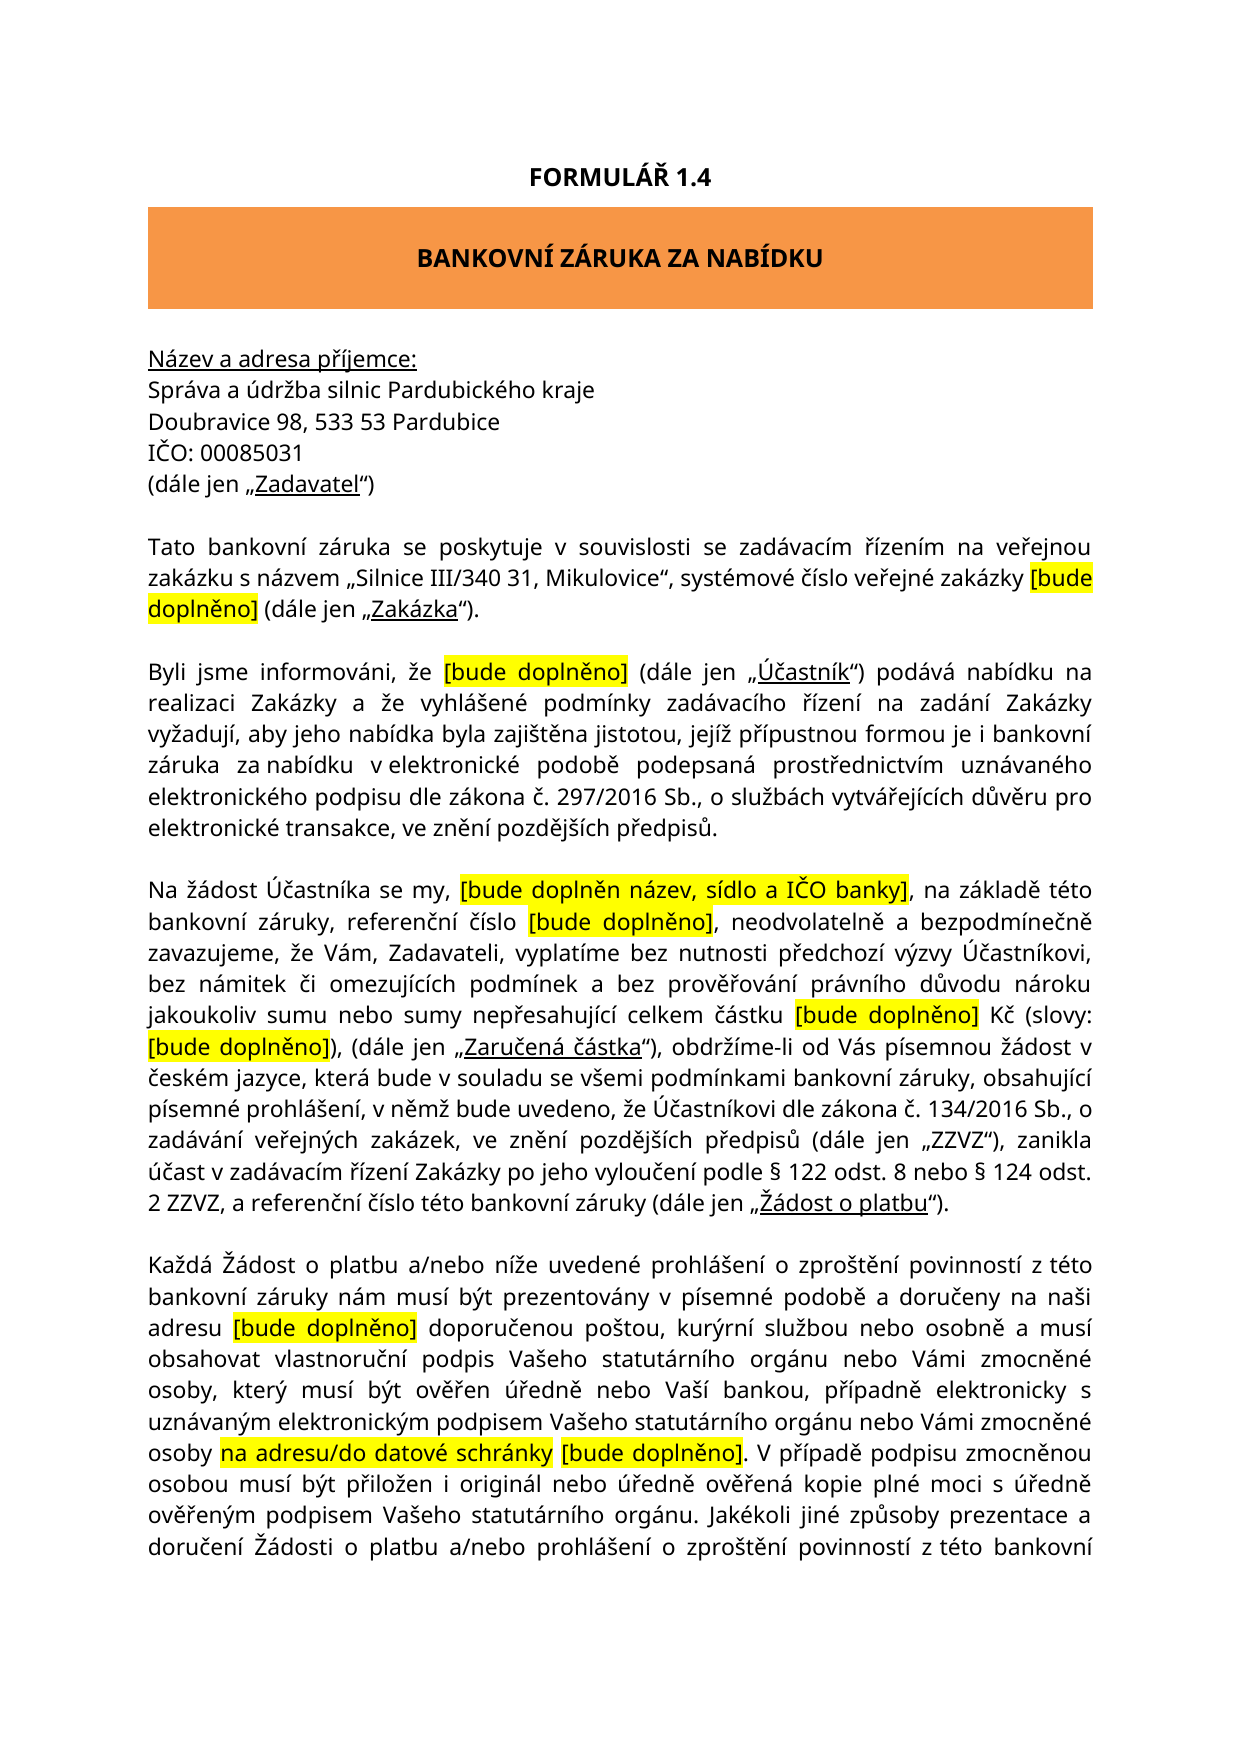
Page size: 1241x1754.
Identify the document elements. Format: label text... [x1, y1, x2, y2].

text Byli jsme informováni, že [bude doplněno] (dále jen „Účastník“) podává nabídku na realizaci Zakázky a že vyhlášené podmínky zadávacího řízení na zadání Zakázky vyžadují, aby jeho nabídka byla zajištěna jistotou, jejíž přípustnou formou je i bankovní záruka za nabídku v elektronické podobě podepsaná prostřednictvím uznávaného elektronického podpisu dle zákona č. 297/2016 Sb., o službách vytvářejících důvěru pro elektronické transakce, ve znění pozdějších předpisů. [148, 655, 1093, 843]
text Název a adresa příjemce: [148, 343, 1093, 374]
text Na žádost Účastníka se my, [bude doplněn název, sídlo a IČO banky], na základě této bankovní záruky, referenční číslo [bude doplněno], neodvolatelně a bezpodmínečně zavazujeme, že Vám, Zadavateli, vyplatíme bez nutnosti předchozí výzvy Účastníkovi, bez námitek či omezujících podmínek a bez prověřování právního důvodu nároku jakoukoliv sumu nebo sumy nepřesahující celkem částku [bude doplněno] Kč (slovy: [bude doplněno]), (dále jen „Zaručená částka“), obdržíme-li od Vás písemnou žádost v českém jazyce, která bude v souladu se všemi podmínkami bankovní záruky, obsahující písemné prohlášení, v němž bude uvedeno, že Účastníkovi dle zákona č. 134/2016 Sb., o zadávání veřejných zakázek, ve znění pozdějších předpisů (dále jen „ZZVZ“), zanikla účast v zadávacím řízení Zakázky po jeho vyloučení podle § 122 odst. 8 nebo § 124 odst. 2 ZZVZ, a referenční číslo této bankovní záruky (dále jen „Žádost o platbu“). [148, 874, 1093, 1218]
text IČO: 00085031 [148, 437, 1093, 468]
text Správa a údržba silnic Pardubického kraje [148, 374, 1093, 405]
text Formulář 1.4 [148, 160, 1093, 194]
text bankovní záruka za nabídku [148, 241, 1093, 275]
text (dále jen „Zadavatel“) [148, 468, 1093, 499]
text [148, 1249, 1093, 1562]
text Doubravice 98, 533 53 Pardubice [148, 405, 1093, 437]
text Tato bankovní záruka se poskytuje v souvislosti se zadávacím řízením na veřejnou zakázku s názvem „Silnice III/340 31, Mikulovice“, systémové číslo veřejné zakázky [bude doplněno] (dále jen „Zakázka“). [148, 530, 1093, 624]
